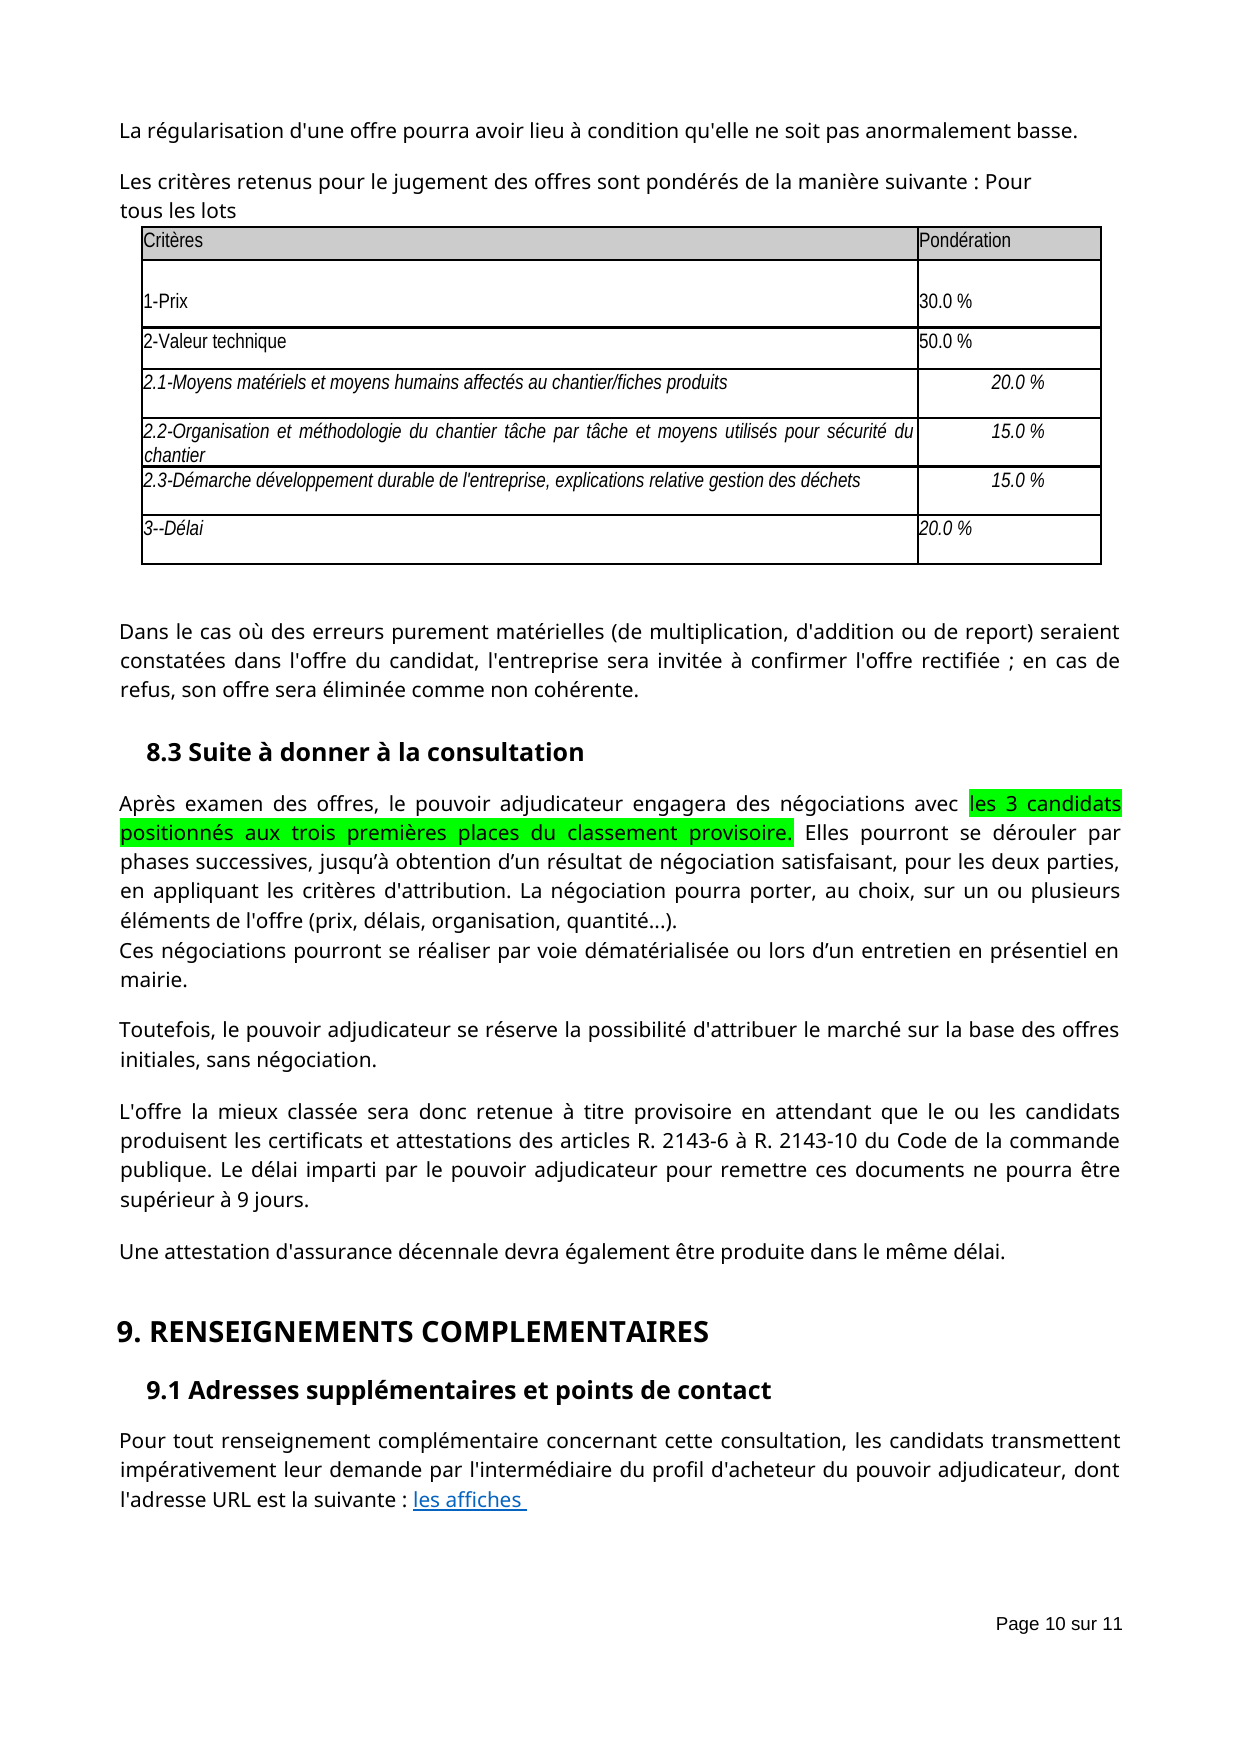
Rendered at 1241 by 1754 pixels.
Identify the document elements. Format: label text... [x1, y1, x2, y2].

subtitle 8.3 Suite à donner à la consultation [146, 735, 1123, 769]
table_cell 1-Prix [143, 261, 917, 326]
table_cell 2.1-Moyens matériels et moyens humains affectés au chantier/fiches produits [143, 370, 917, 417]
table_cell 2-Valeur technique [143, 329, 917, 368]
subtitle 9.1 Adresses supplémentaires et points de contact [146, 1372, 1123, 1406]
table_cell 50.0 % [919, 329, 1100, 368]
subtitle 9. RENSEIGNEMENTS COMPLEMENTAIRES [116, 1311, 1123, 1351]
text Toutefois, le pouvoir adjudicateur se réserve la possibilité d'attribuer le marché sur la base des offres initiales, sans négociation. [119, 1016, 1122, 1073]
table_cell 2.3-Démarche développement durable de l'entreprise, explications relative gestion des déchets [143, 468, 917, 514]
text La régularisation d'une offre pourra avoir lieu à condition qu'elle ne soit pas anormalement basse. [119, 116, 1122, 144]
table_header Critères [143, 228, 917, 259]
text Dans le cas où des erreurs purement matérielles (de multiplication, d'addition ou de report) seraient constatées dans l'offre du candidat, l'entreprise sera invitée à confirmer l'offre rectifiée ; en cas de refus, son offre sera éliminée comme non cohérente. [119, 617, 1122, 704]
text Ces négociations pourront se réaliser par voie dématérialisée ou lors d’un entretien en présentiel en mairie. [119, 936, 1122, 993]
table_cell 2.2-Organisation et méthodologie du chantier tâche par tâche et moyens utilisés pour sécurité du chantier [143, 419, 917, 465]
table_cell 15.0 % [919, 468, 1100, 514]
table_header Pondération [919, 228, 1100, 259]
text Après examen des offres, le pouvoir adjudicateur engagera des négociations avec les 3 candidats positionnés aux trois premières places du classement provisoire. Elles pourront se dérouler par phases successives, jusqu’à obtention d’un résultat de négociation satisfaisant, pour les deux parties, en appliquant les critères d'attribution. La négociation pourra porter, au choix, sur un ou plusieurs éléments de l'offre (prix, délais, organisation, quantité...). [119, 789, 1122, 934]
text Pour tout renseignement complémentaire concernant cette consultation, les candidats transmettent impérativement leur demande par l'intermédiaire du profil d'acheteur du pouvoir adjudicateur, dont l'adresse URL est la suivante : les affiches [119, 1426, 1122, 1513]
table_cell 20.0 % [919, 370, 1100, 417]
table_cell 20.0 % [919, 516, 1100, 563]
text Une attestation d'assurance décennale devra également être produite dans le même délai. [119, 1237, 1122, 1265]
text Les critères retenus pour le jugement des offres sont pondérés de la manière suivante : Pour tous les lots [119, 167, 1034, 225]
table_cell 3--Délai [143, 516, 917, 563]
table_cell 30.0 % [919, 261, 1100, 326]
table_cell 15.0 % [919, 419, 1100, 465]
text L'offre la mieux classée sera donc retenue à titre provisoire en attendant que le ou les candidats produisent les certificats et attestations des articles R. 2143-6 à R. 2143-10 du Code de la commande publique. Le délai imparti par le pouvoir adjudicateur pour remettre ces documents ne pourra être supérieur à 9 jours. [119, 1097, 1122, 1213]
